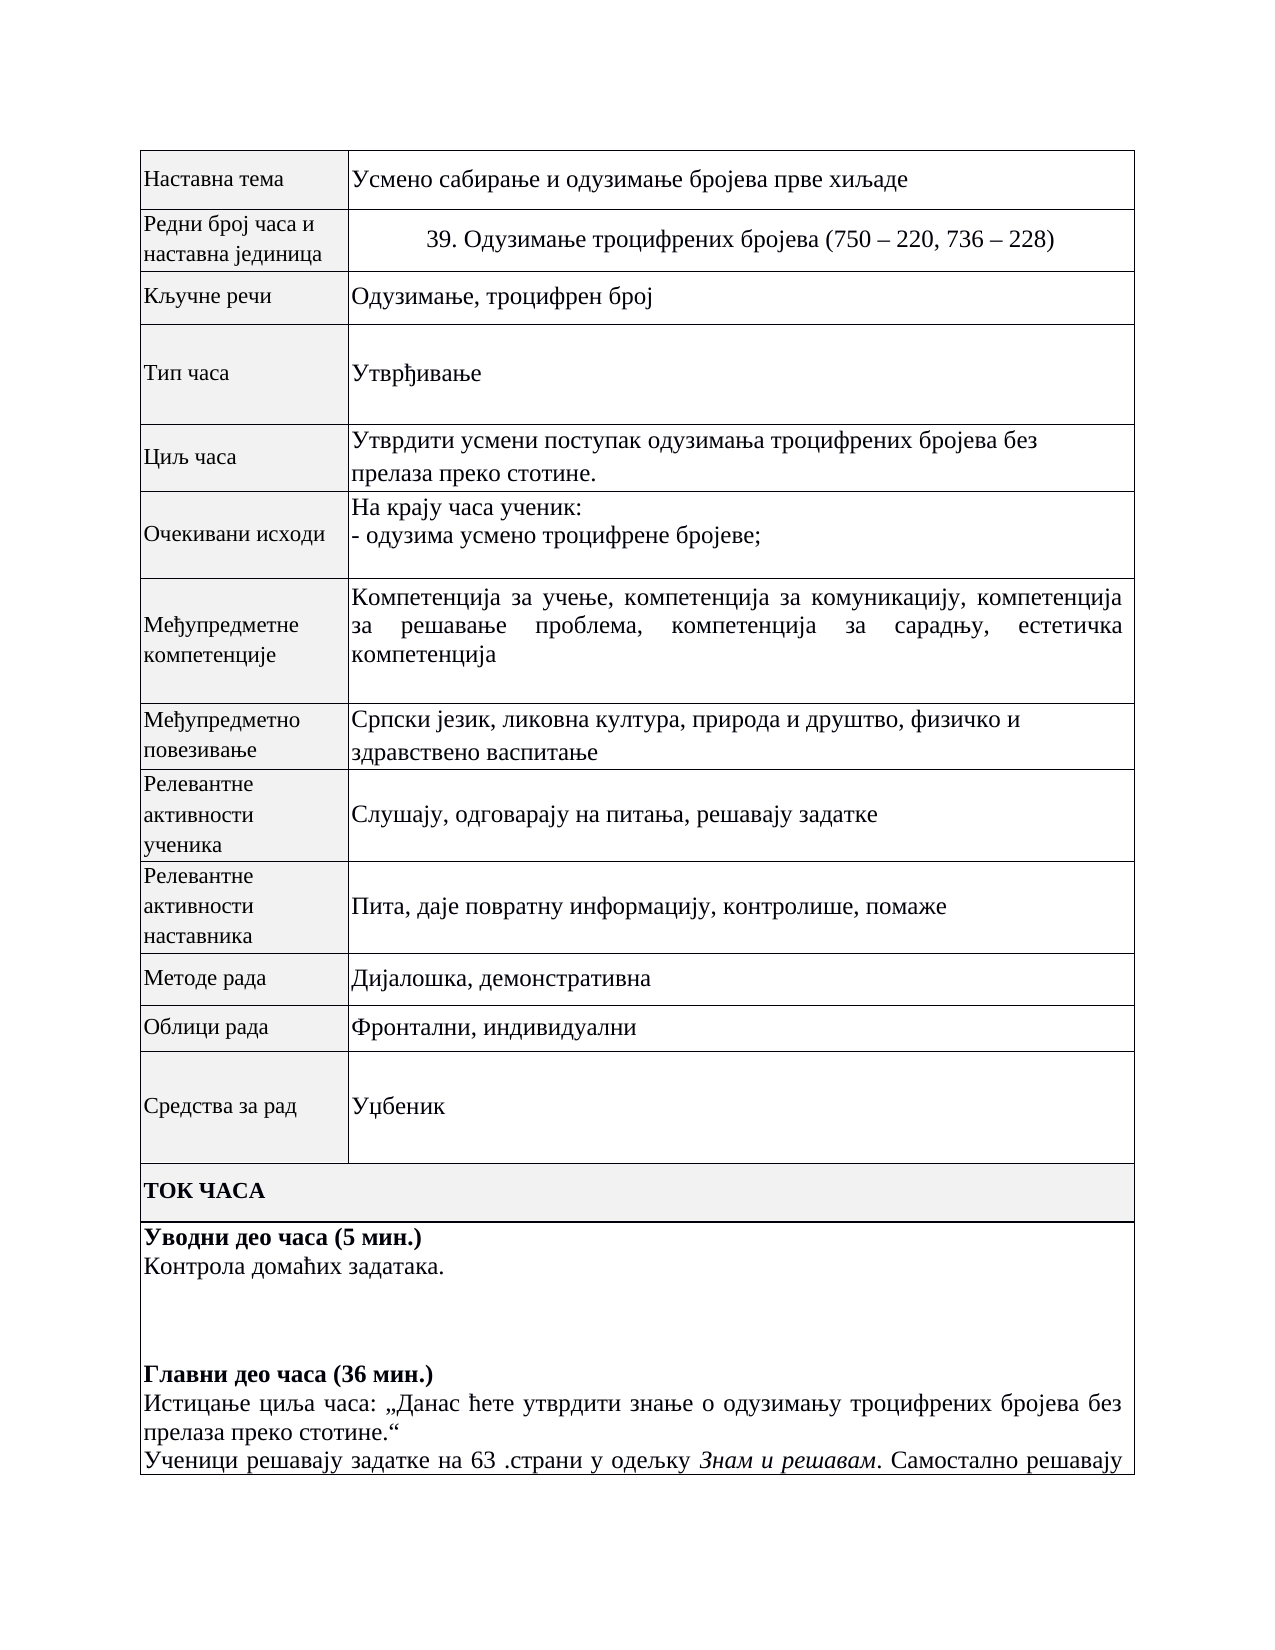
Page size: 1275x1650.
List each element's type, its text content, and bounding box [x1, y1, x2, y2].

table_cell Компетенција за учење, компетенција за комуникацију, компетенција за решавање проблема, компетенција за сарадњу, естетичка компетенција [349, 579, 1134, 703]
table_cell Уџбеник [349, 1052, 1134, 1162]
table_cell 39. Одузимање троцифрених бројева (750 – 220, 736 – 228) [349, 210, 1134, 271]
table_cell Међупредметне компетенције [141, 579, 348, 703]
table_cell Дијалошка, демонстративна [349, 954, 1134, 1005]
table_cell Релевантне активности наставника [141, 862, 348, 953]
table_cell Слушају, одговарају на питања, решавају задатке [349, 770, 1134, 861]
table_cell Средства за рад [141, 1052, 348, 1162]
table_cell Утврдити усмени поступак одузимања троцифрених бројева без прелаза преко стотине. [349, 425, 1134, 491]
table_cell Очекивани исходи [141, 492, 348, 578]
table_cell Облици рада [141, 1006, 348, 1051]
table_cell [141, 1223, 1134, 1474]
table_cell Фронтални, индивидуални [349, 1006, 1134, 1051]
table_cell Одузимање, троцифрен број [349, 272, 1134, 324]
table_cell Међупредметно повезивање [141, 704, 348, 769]
table_cell Усмено сабирање и одузимање бројева прве хиљаде [349, 151, 1134, 209]
table_cell Редни број часа и наставна јединица [141, 210, 348, 271]
table_cell Пита, даје повратну информацију, контролише, помаже [349, 862, 1134, 953]
table_cell Српски језик, ликовна култура, природа и друштво, физичко и здравствено васпитање [349, 704, 1134, 769]
table_cell Релевантне активности ученика [141, 770, 348, 861]
table_cell Кључне речи [141, 272, 348, 324]
table_cell Утврђивање [349, 325, 1134, 424]
table_cell Циљ часа [141, 425, 348, 491]
table_cell Наставна тема [141, 151, 348, 209]
table_cell Тип часа [141, 325, 348, 424]
table_cell На крају часа ученик: - одузима усмено троцифрене бројеве; [349, 492, 1134, 578]
table_cell ТОК ЧАСА [141, 1164, 1134, 1221]
table_cell Методе рада [141, 954, 348, 1005]
